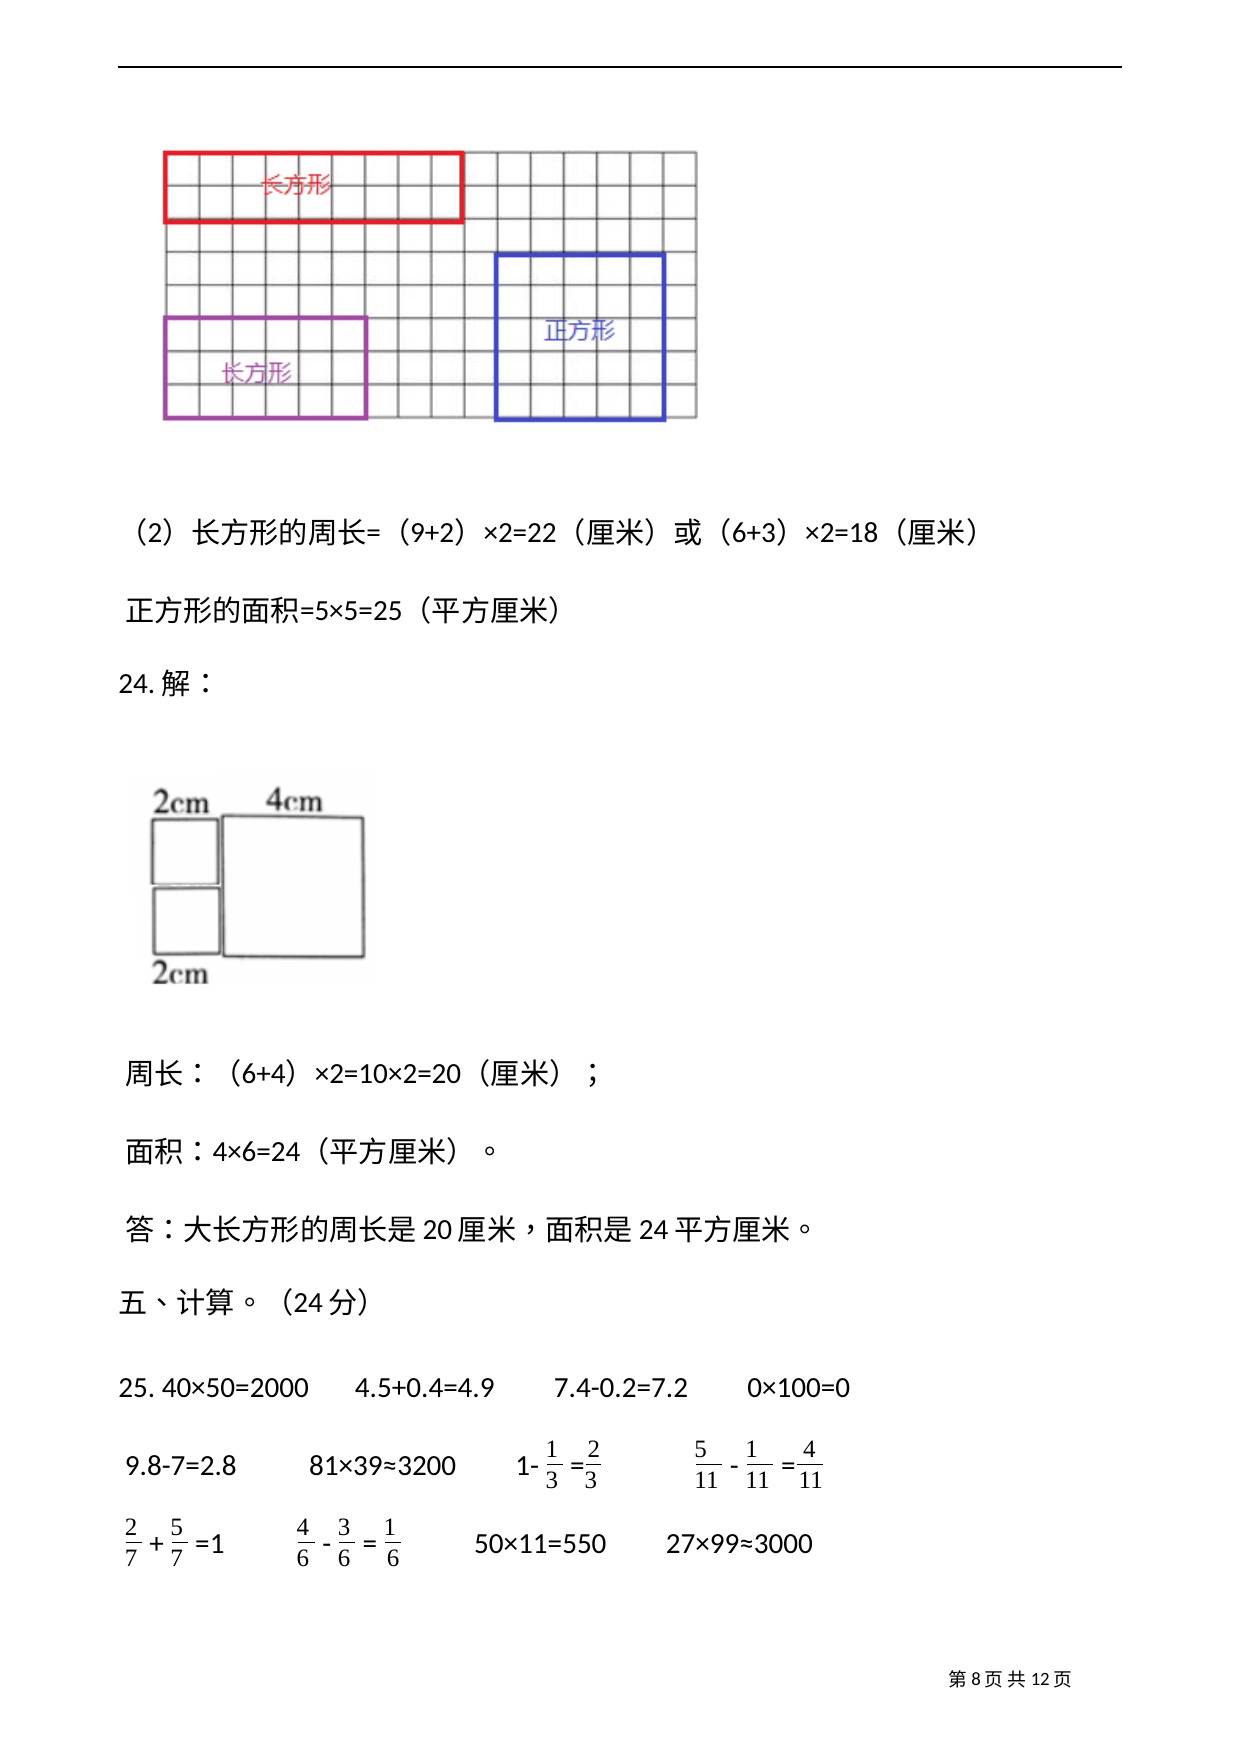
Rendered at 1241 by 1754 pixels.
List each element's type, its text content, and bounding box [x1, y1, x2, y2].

text 24. 解： 周长：（6+4）×2=10×2=20（厘米）； 面积：4×6=24（平方厘米）。 答：大长方形的周长是20厘米，面积是24平方厘米。 [118, 651, 1122, 1261]
text 五、计算。（24分） [118, 1269, 1122, 1334]
picture [124, 129, 778, 471]
text 25. 40×50=2000 4.5+0.4=4.9 7.4-0.2=7.2 0×100=0 9.8-7=2.8 81×39≈3200 1- = - = + =1 - = 50×11=550 27×99≈3000 [118, 1355, 1122, 1576]
picture [124, 767, 377, 992]
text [118, 129, 1122, 643]
